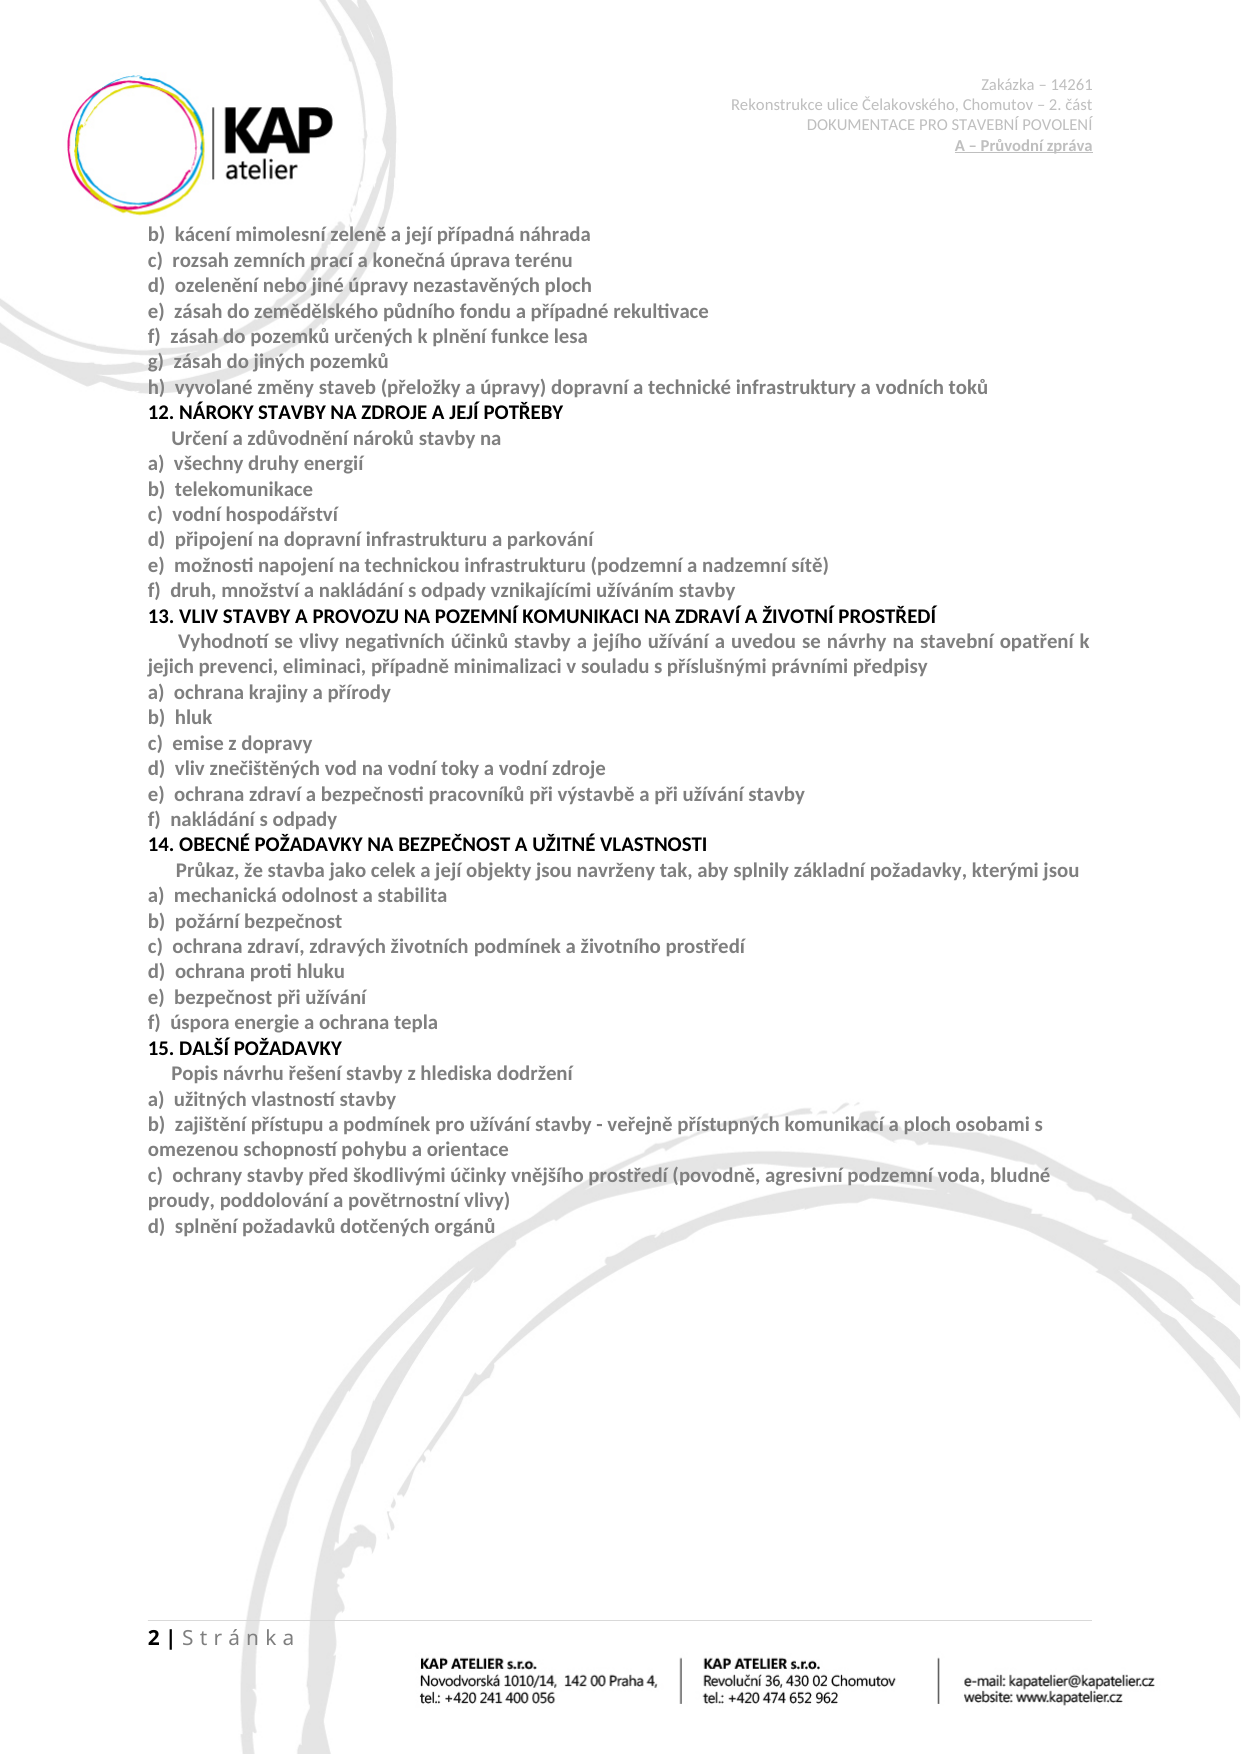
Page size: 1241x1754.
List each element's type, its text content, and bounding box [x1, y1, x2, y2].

text f) nakládání s odpady [148, 806, 1092, 832]
text Popis návrhu řešení stavby z hlediska dodržení [148, 1060, 1092, 1086]
text a) ochrana krajiny a přírody [148, 679, 1092, 704]
picture [0, 0, 1241, 1754]
text c) vodní hospodářství [148, 501, 1092, 527]
text f) zásah do pozemků určených k plnění funkce lesa [148, 323, 1092, 349]
text b) hluk [148, 704, 1092, 730]
text c) ochrana zdraví, zdravých životních podmínek a životního prostředí [148, 933, 1092, 959]
text e) bezpečnost při užívání [148, 984, 1092, 1009]
text 12. NÁROKY STAVBY NA ZDROJE A JEJÍ POTŘEBY [148, 399, 1092, 425]
text f) úspora energie a ochrana tepla [148, 1009, 1092, 1035]
text a) všechny druhy energií [148, 450, 1092, 476]
text c) rozsah zemních prací a konečná úprava terénu [148, 247, 1092, 272]
text b) telekomunikace [148, 476, 1092, 501]
text Průkaz, že stavba jako celek a její objekty jsou navrženy tak, aby splnily základní požadavky, kterými jsou [148, 857, 1092, 882]
text c) emise z dopravy [148, 730, 1092, 755]
text 15. DALŠÍ POŽADAVKY [148, 1035, 1092, 1060]
text d) ozelenění nebo jiné úpravy nezastavěných ploch [148, 272, 1092, 298]
text a) užitných vlastností stavby [148, 1086, 1092, 1111]
text g) zásah do jiných pozemků [148, 349, 1092, 374]
text 13. VLIV STAVBY A PROVOZU NA POZEMNÍ KOMUNIKACI NA ZDRAVÍ A ŽIVOTNÍ PROSTŘEDÍ [148, 603, 1092, 628]
text c) ochrany stavby před škodlivými účinky vnějšího prostředí (povodně, agresivní podzemní voda, bludné proudy, poddolování a povětrnostní vlivy) [148, 1162, 1092, 1213]
text b) kácení mimolesní zeleně a její případná náhrada [148, 222, 1092, 247]
text d) ochrana proti hluku [148, 959, 1092, 984]
text 14. OBECNÉ POŽADAVKY NA BEZPEČNOST A UŽITNÉ VLASTNOSTI [148, 832, 1092, 857]
text e) zásah do zemědělského půdního fondu a případné rekultivace [148, 298, 1092, 323]
text d) připojení na dopravní infrastrukturu a parkování [148, 527, 1092, 552]
text Určení a zdůvodnění nároků stavby na [148, 425, 1092, 450]
text h) vyvolané změny staveb (přeložky a úpravy) dopravní a technické infrastruktury a vodních toků [148, 374, 1092, 399]
text e) možnosti napojení na technickou infrastrukturu (podzemní a nadzemní sítě) [148, 552, 1092, 577]
text a) mechanická odolnost a stabilita [148, 882, 1092, 908]
text b) požární bezpečnost [148, 908, 1092, 933]
text Vyhodnotí se vlivy negativních účinků stavby a jejího užívání a uvedou se návrhy na stavební opatření k jejich prevenci, eliminaci, případně minimalizaci v souladu s příslušnými právními předpisy [148, 628, 1092, 679]
text d) vliv znečištěných vod na vodní toky a vodní zdroje [148, 755, 1092, 781]
text b) zajištění přístupu a podmínek pro užívání stavby - veřejně přístupných komunikací a ploch osobami s omezenou schopností pohybu a orientace [148, 1111, 1092, 1162]
text f) druh, množství a nakládání s odpady vznikajícími užíváním stavby [148, 577, 1092, 603]
text d) splnění požadavků dotčených orgánů [148, 1213, 1092, 1238]
text e) ochrana zdraví a bezpečnosti pracovníků při výstavbě a při užívání stavby [148, 781, 1092, 806]
